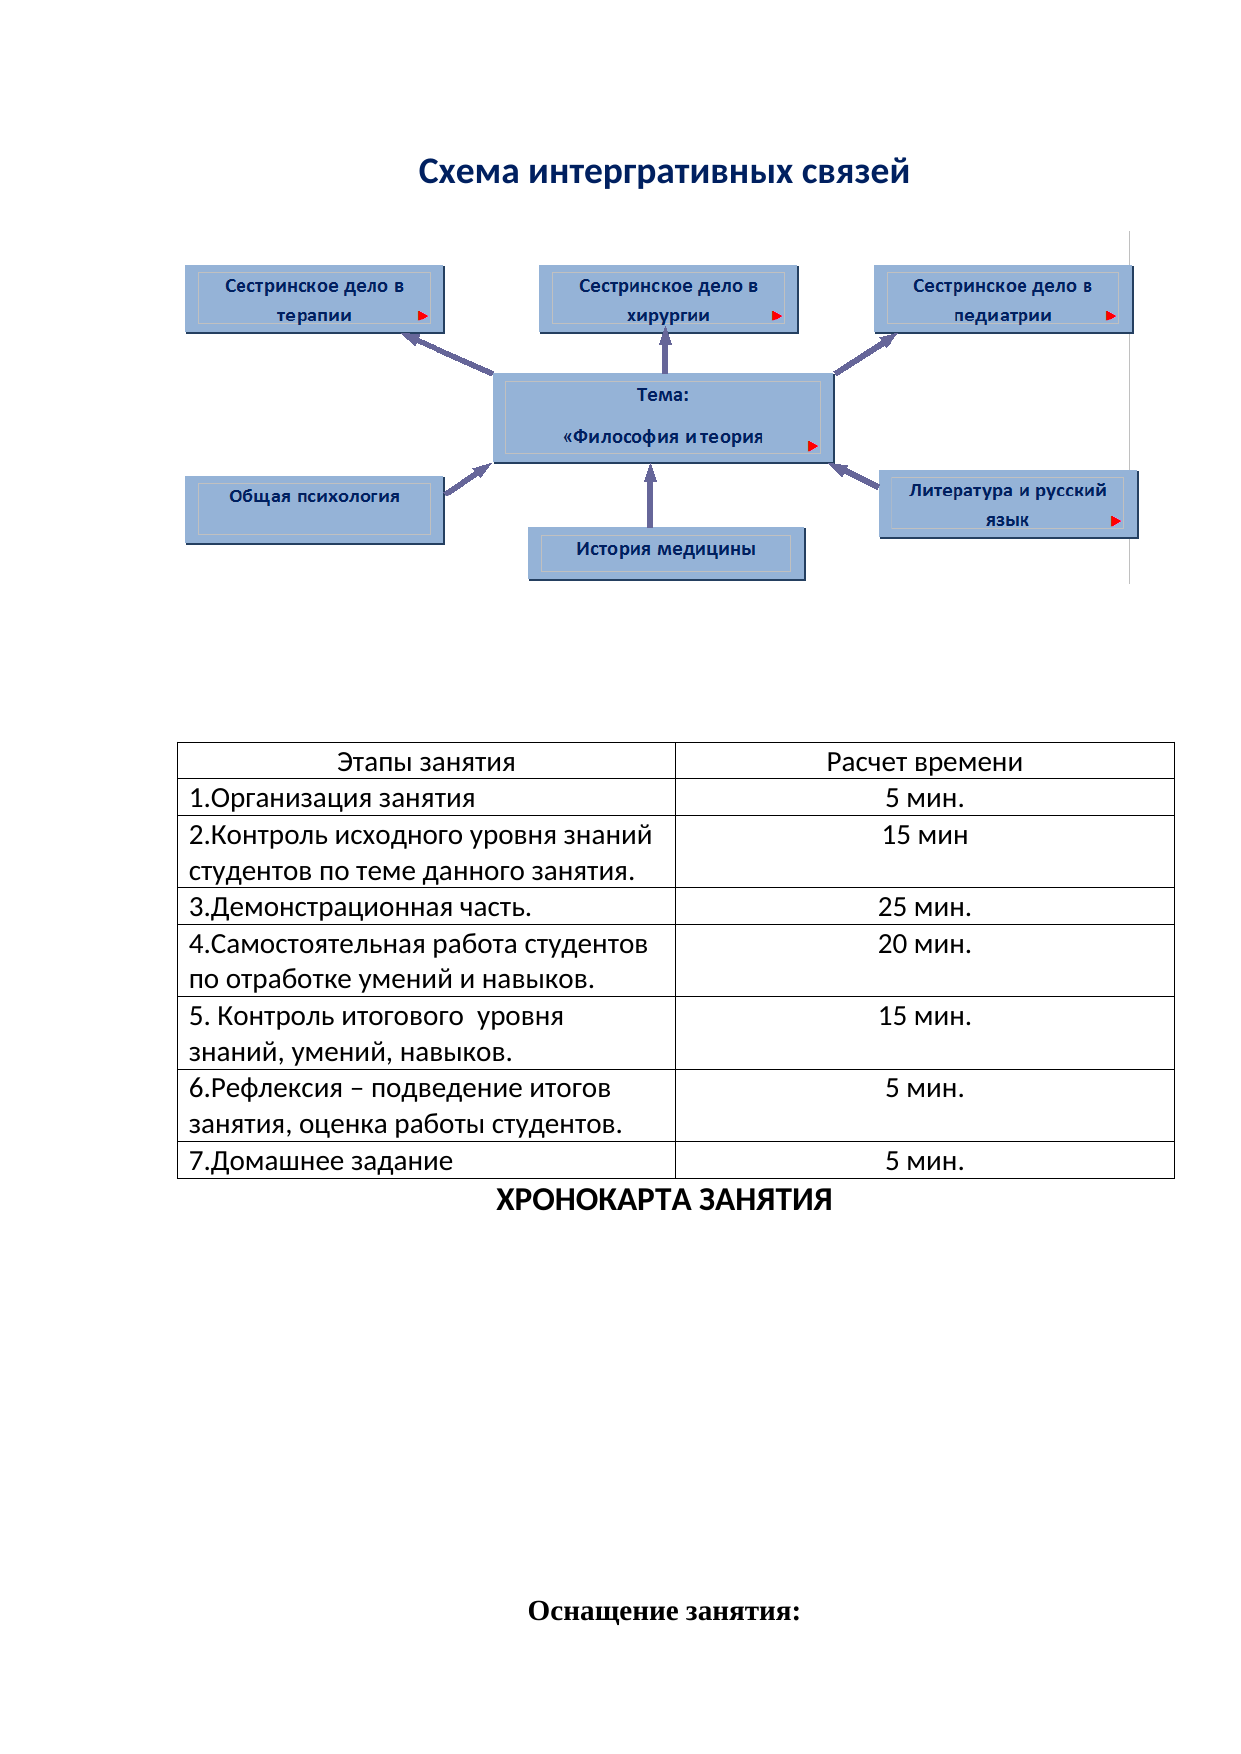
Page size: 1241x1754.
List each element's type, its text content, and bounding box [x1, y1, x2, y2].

table_cell 6.Рефлексия – подведение итогов занятия, оценка работы студентов. [178, 1070, 675, 1141]
table_header Расчет времени [676, 743, 1174, 778]
table_cell 25 мин. [676, 888, 1174, 924]
table_cell 7.Домашнее задание [178, 1142, 675, 1177]
table_cell 2.Контроль исходного уровня знаний студентов по теме данного занятия. [178, 816, 675, 887]
table_cell 15 мин [676, 816, 1174, 887]
table_cell 5. Контроль итогового уровня знаний, умений, навыков. [178, 997, 675, 1068]
table_cell 20 мин. [676, 925, 1174, 996]
table_cell 1.Организация занятия [178, 779, 675, 815]
text Схема интергративных связей [177, 147, 1152, 193]
table_cell 4.Самостоятельная работа студентов по отработке умений и навыков. [178, 925, 675, 996]
table_cell 15 мин. [676, 997, 1174, 1068]
table_header Этапы занятия [178, 743, 675, 778]
table_cell 5 мин. [676, 1142, 1174, 1177]
picture [177, 231, 1152, 584]
text ХРОНОКАРТА ЗАНЯТИЯ [177, 1179, 1152, 1219]
table_cell 5 мин. [676, 779, 1174, 815]
table_cell 5 мин. [676, 1070, 1174, 1141]
text Оснащение занятия: [177, 1593, 1152, 1626]
table_cell 3.Демонстрационная часть. [178, 888, 675, 924]
